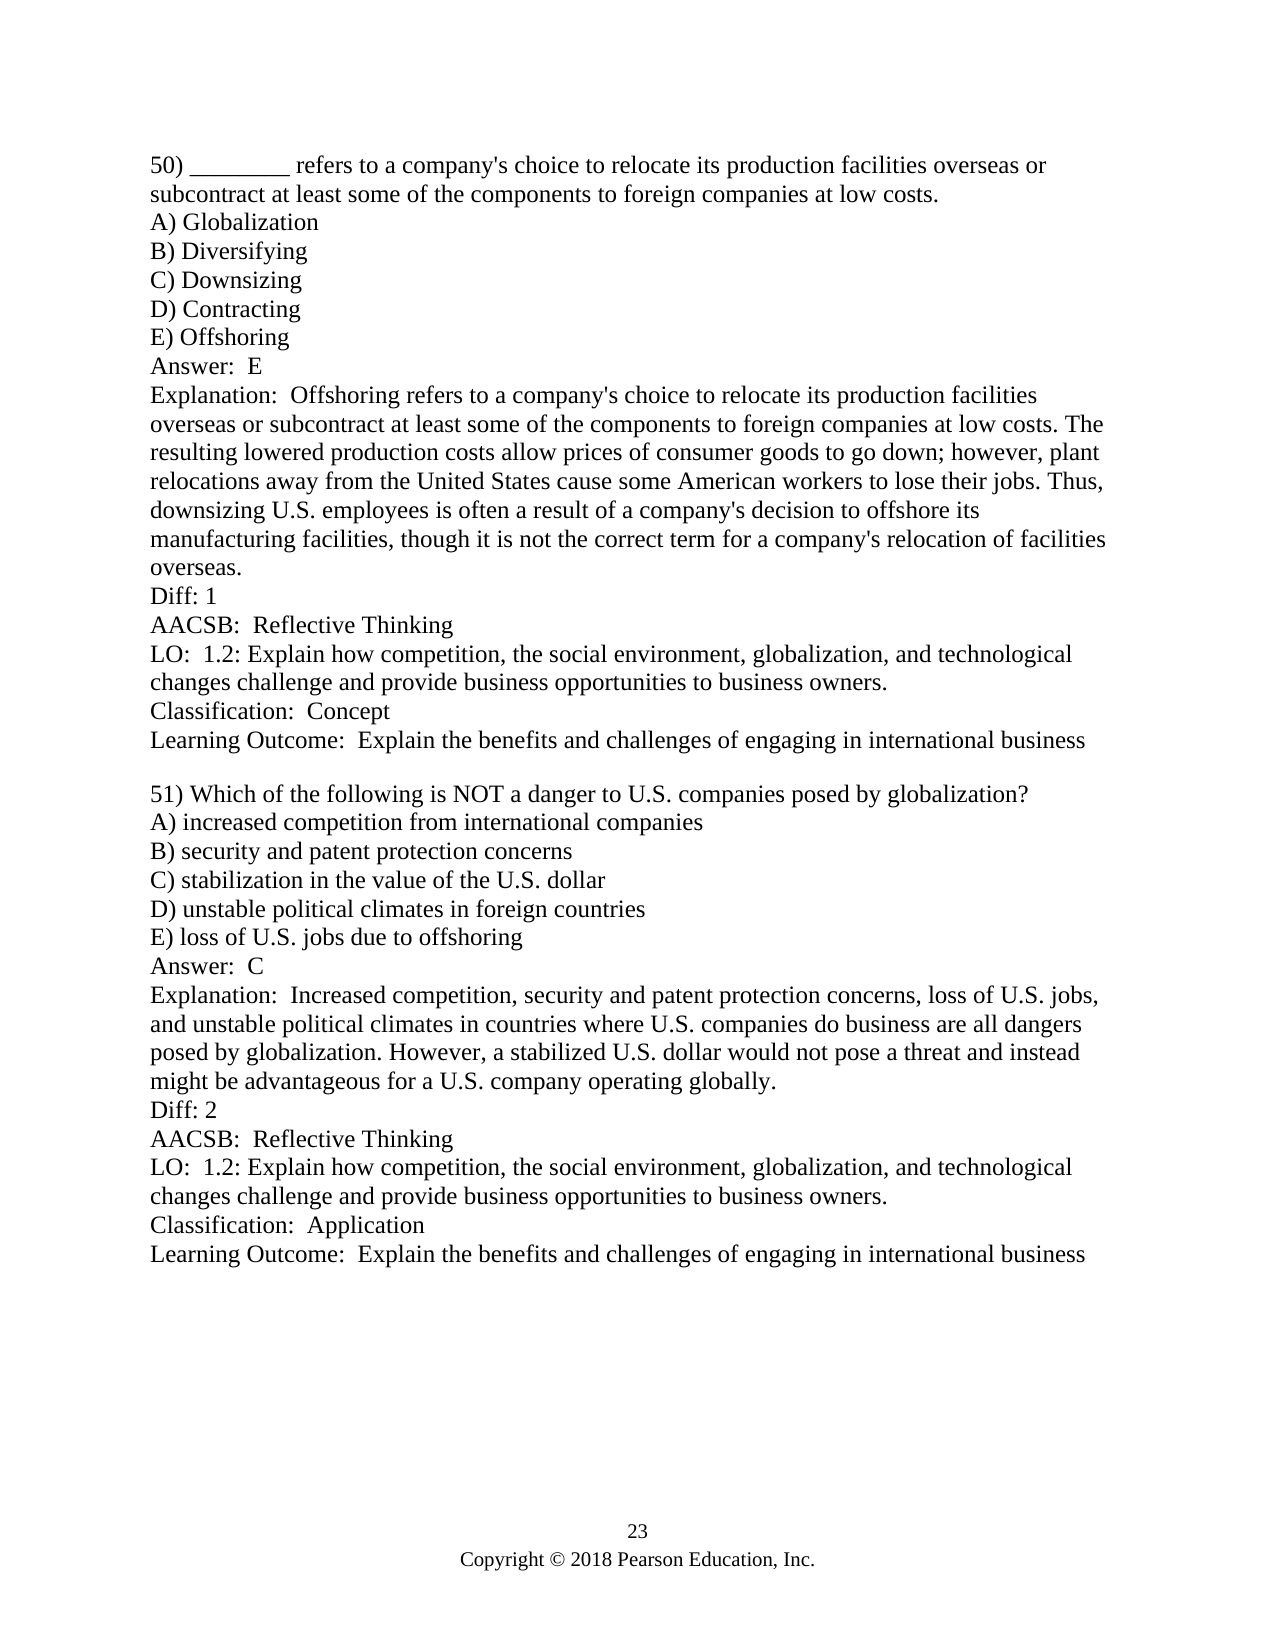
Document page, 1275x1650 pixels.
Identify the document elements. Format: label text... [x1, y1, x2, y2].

text 50) ________ refers to a company's choice to relocate its production facilities overseas or subcontract at least some of the components to foreign companies at low costs. [150, 150, 1125, 207]
text LO: 1.2: Explain how competition, the social environment, globalization, and technological changes challenge and provide business opportunities to business owners. [150, 1152, 1125, 1210]
text A) Globalization [150, 207, 1125, 236]
text Explanation: Offshoring refers to a company's choice to relocate its production facilities overseas or subcontract at least some of the components to foreign companies at low costs. The resulting lowered production costs allow prices of consumer goods to go down; however, plant relocations away from the United States cause some American workers to lose their jobs. Thus, downsizing U.S. employees is often a result of a company's decision to offshore its manufacturing facilities, though it is not the correct term for a company's relocation of facilities overseas. [150, 380, 1125, 581]
text D) Contracting [150, 294, 1125, 322]
text Learning Outcome: Explain the benefits and challenges of engaging in international business [150, 1239, 1125, 1267]
text E) Offshoring [150, 322, 1125, 351]
text B) security and patent protection concerns [150, 836, 1125, 865]
text Diff: 1 [150, 581, 1125, 610]
text E) loss of U.S. jobs due to offshoring [150, 922, 1125, 951]
text Classification: Concept [150, 696, 1125, 725]
text AACSB: Reflective Thinking [150, 1124, 1125, 1152]
text 51) Which of the following is NOT a danger to U.S. companies posed by globalization? [150, 779, 1125, 807]
text Diff: 2 [150, 1095, 1125, 1124]
text Answer: E [150, 351, 1125, 380]
text Answer: C [150, 951, 1125, 980]
text A) increased competition from international companies [150, 807, 1125, 836]
text C) stabilization in the value of the U.S. dollar [150, 865, 1125, 894]
text Classification: Application [150, 1210, 1125, 1239]
text C) Downsizing [150, 265, 1125, 294]
text B) Diversifying [150, 236, 1125, 265]
text Explanation: Increased competition, security and patent protection concerns, loss of U.S. jobs, and unstable political climates in countries where U.S. companies do business are all dangers posed by globalization. However, a stabilized U.S. dollar would not pose a threat and instead might be advantageous for a U.S. company operating globally. [150, 980, 1125, 1095]
text D) unstable political climates in foreign countries [150, 894, 1125, 922]
text AACSB: Reflective Thinking [150, 610, 1125, 639]
text Learning Outcome: Explain the benefits and challenges of engaging in international business [150, 725, 1125, 754]
text LO: 1.2: Explain how competition, the social environment, globalization, and technological changes challenge and provide business opportunities to business owners. [150, 639, 1125, 696]
